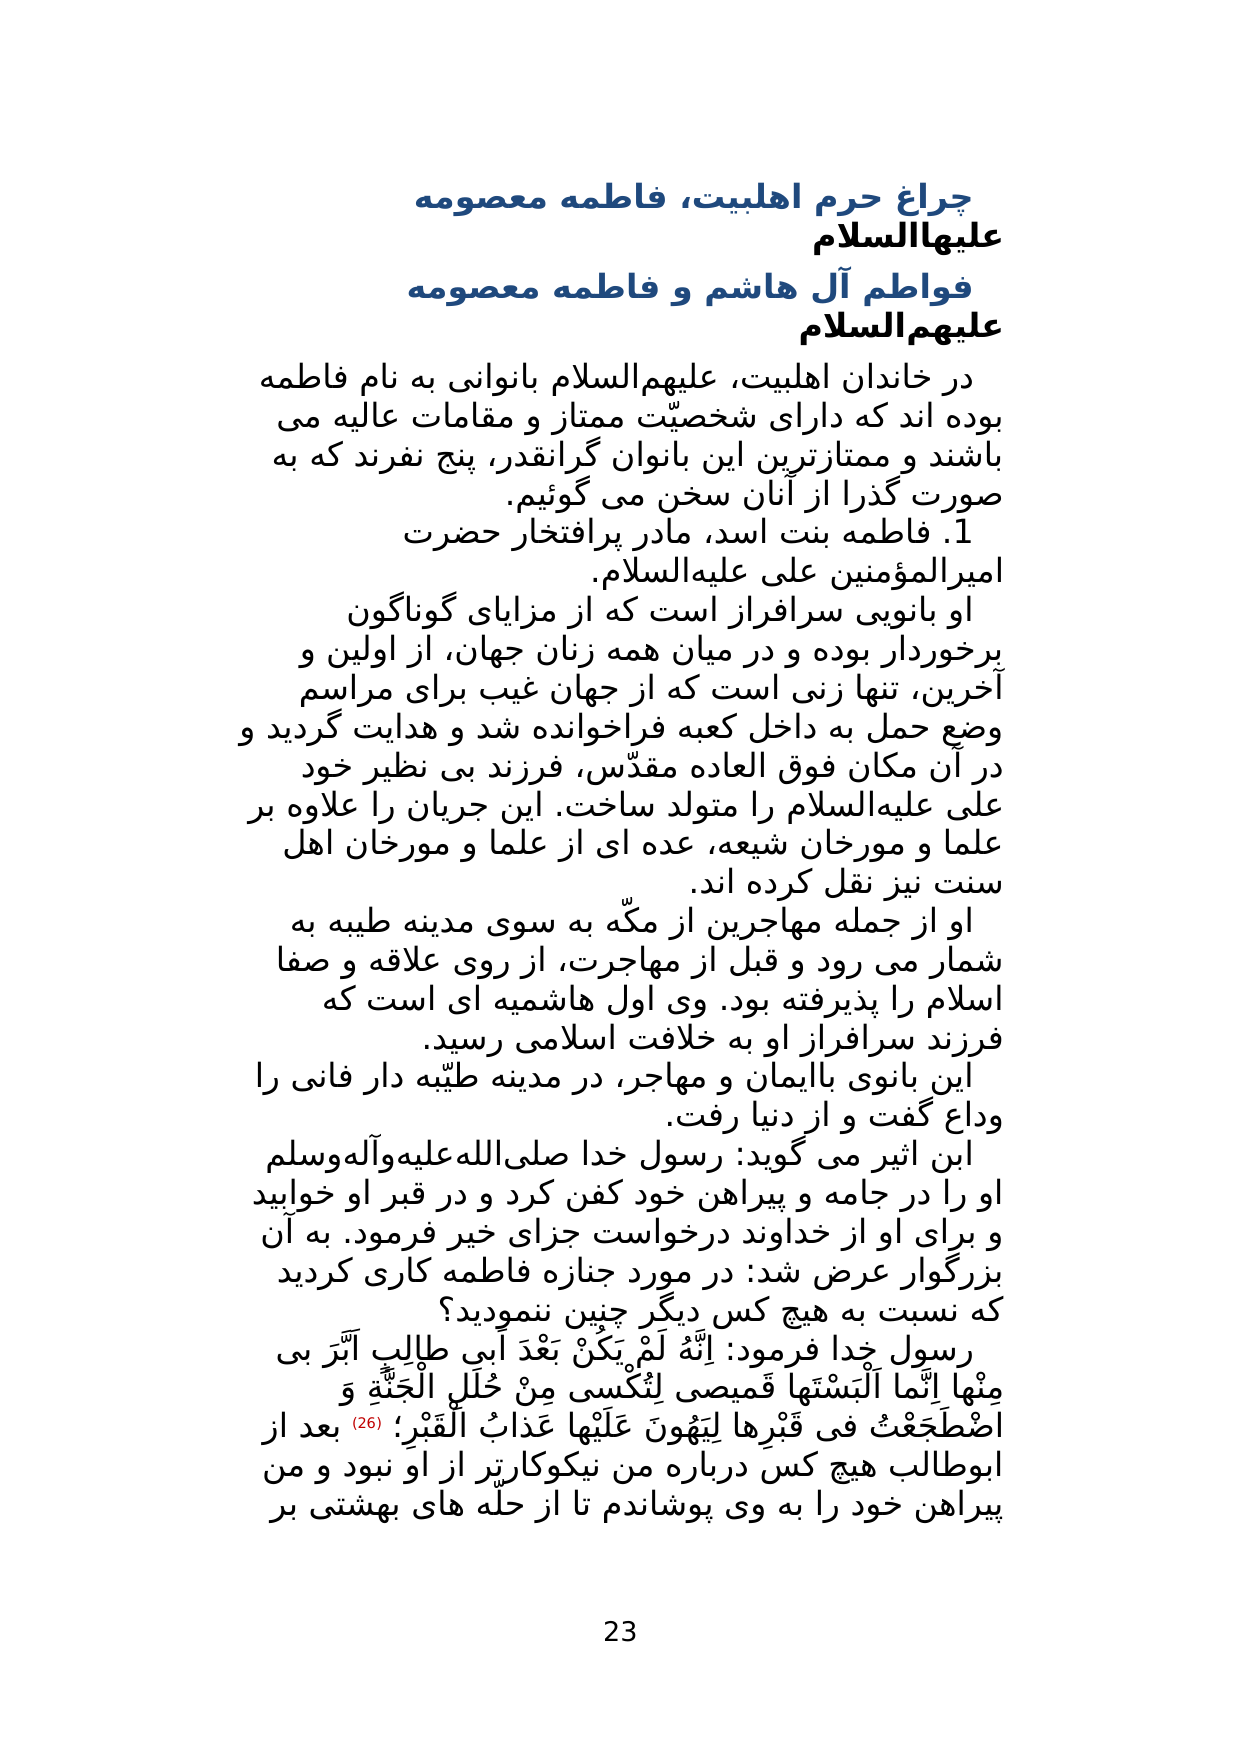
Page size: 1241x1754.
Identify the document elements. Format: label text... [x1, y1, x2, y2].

text در خاندان اهلبيت، عليهم‌السلام بانوانى به نام فاطمه بوده اند كه داراى شخصيّت ممتاز و مقامات عاليه مى باشند و ممتازترين اين بانوان گرانقدر، پنج نفرند كه به صورت گذرا از آنان سخن مى گوئيم. [236, 358, 1004, 513]
text ابن اثير مى گويد: رسول خدا صلى‌الله‌عليه‌وآله‌وسلم او را در جامه و پيراهن خود كفن كرد و در قبر او خوابيد و براى او از خداوند درخواست جزاى خير فرمود. به آن بزرگوار عرض شد: در مورد جنازه فاطمه كارى كرديد كه نسبت به هيچ كس ديگر چنين ننموديد؟ [236, 1135, 1004, 1329]
subtitle فواطم آل هاشم و فاطمه معصومه عليهم‌السلام [236, 267, 1004, 345]
text اين بانوى باايمان و مهاجر، در مدينه طيّبه دار فانى را وداع گفت و از دنيا رفت. [236, 1057, 1004, 1135]
text او از جمله مهاجرين از مكّه به سوى مدينه طيبه به شمار مى رود و قبل از مهاجرت، از روى علاقه و صفا اسلام را پذيرفته بود. وى اول هاشميه اى است كه فرزند سرافراز او به خلافت اسلامى رسيد. [236, 902, 1004, 1057]
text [236, 1329, 1004, 1523]
text او بانويى سرافراز است كه از مزاياى گوناگون برخوردار بوده و در ميان همه زنان جهان، از اولين و آخرين، تنها زنى است كه از جهان غيب براى مراسم وضع حمل به داخل كعبه فراخوانده شد و هدايت گرديد و در آن مكان فوق العاده مقدّس، فرزند بى نظير خود على عليه‌السلام را متولد ساخت. اين جريان را علاوه بر علما و مورخان شيعه، عده اى از علما و مورخان اهل سنت نيز نقل كرده اند. [236, 591, 1004, 902]
subtitle چراغ حرم اهلبيت، فاطمه معصومه عليها‌السلام [236, 177, 1004, 255]
text 1. فاطمه بنت اسد، مادر پرافتخار حضرت اميرالمؤمنين على عليه‌السلام. [236, 513, 1004, 591]
